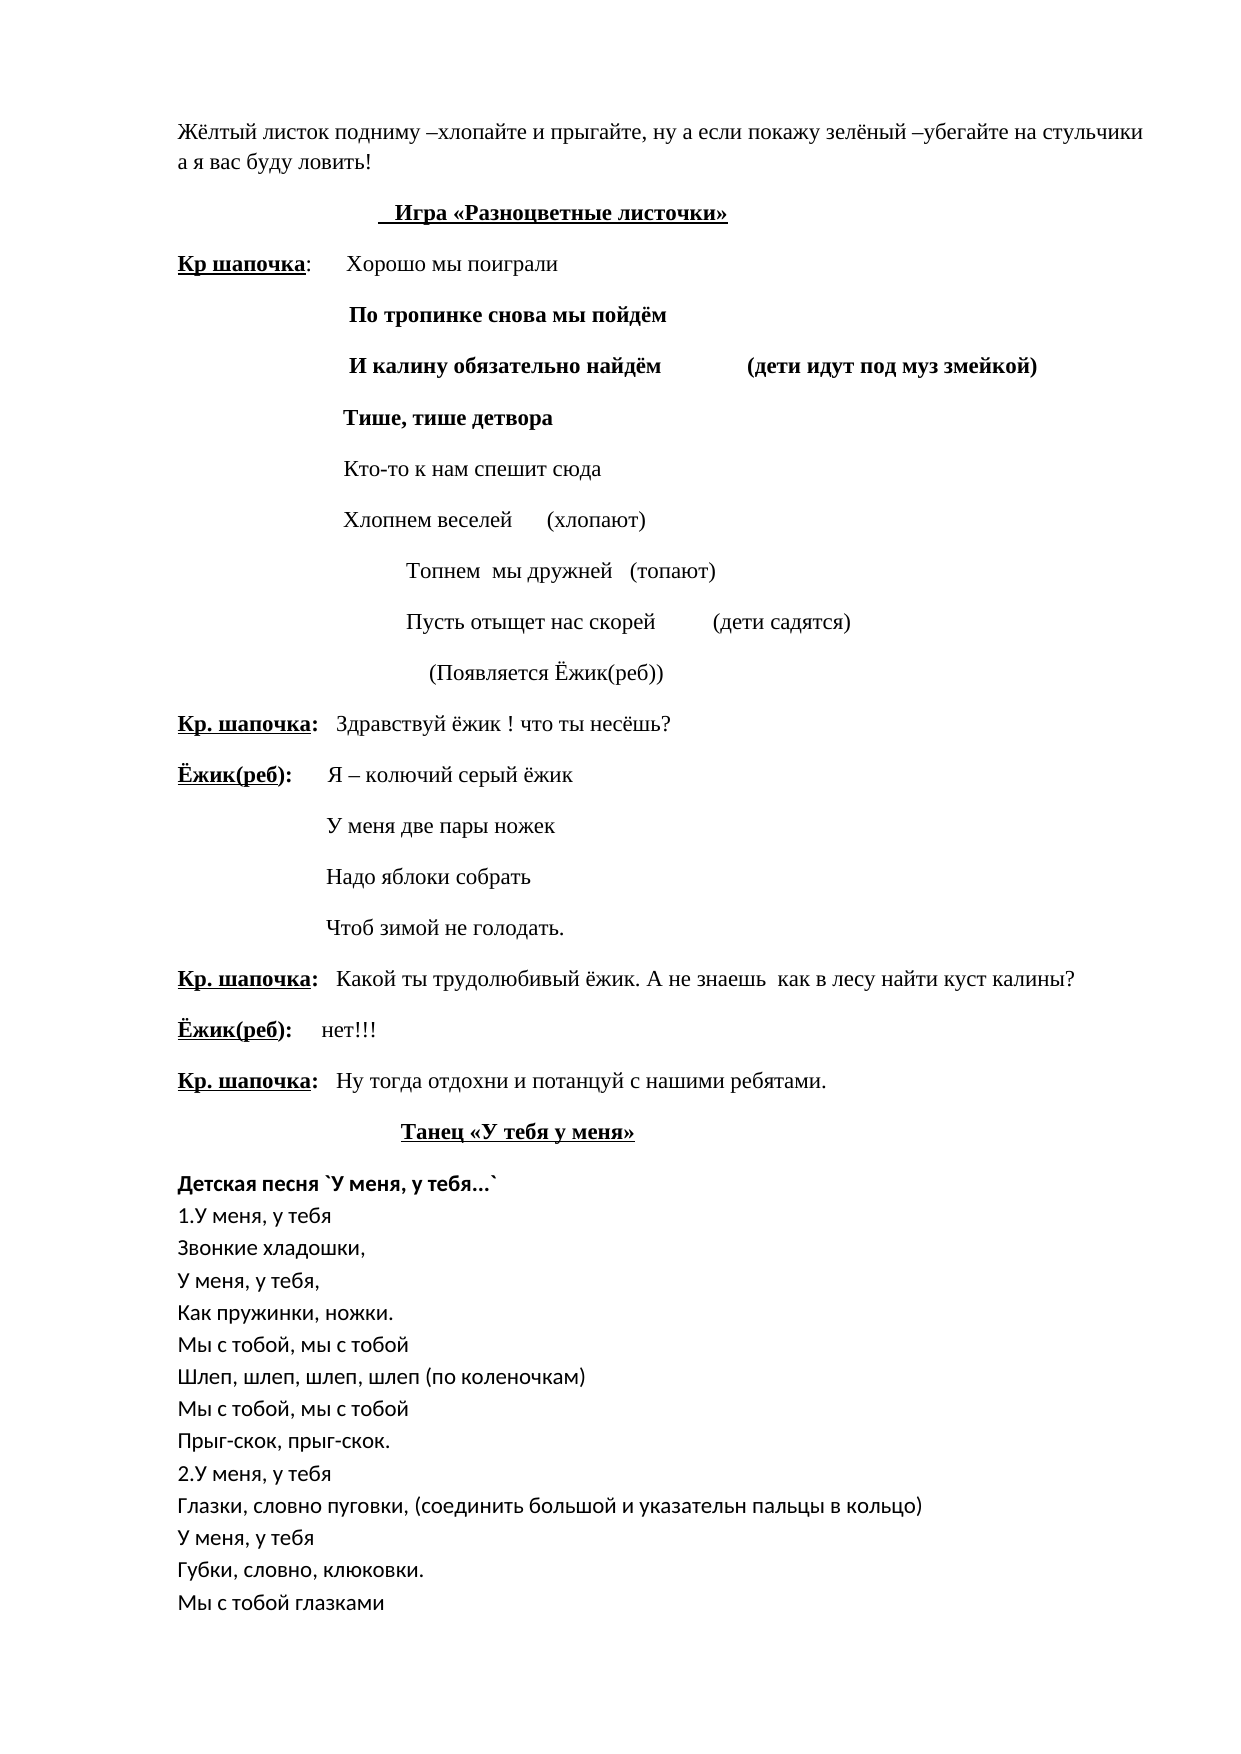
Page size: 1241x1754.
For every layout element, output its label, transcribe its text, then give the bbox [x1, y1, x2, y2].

text Танец «У тебя у меня» [177, 1118, 1152, 1144]
text Ёжик(реб): нет!!! [177, 1016, 1152, 1042]
text Хлопнем веселей (хлопают) [177, 506, 1152, 532]
text У меня две пары ножек [177, 812, 1152, 838]
text Пусть отыщет нас скорей (дети садятся) [177, 608, 1152, 634]
text Топнем мы дружней (топают) [177, 557, 1152, 583]
text Кто-то к нам спешит сюда [177, 454, 1152, 481]
text Тише, тише детвора [177, 403, 1152, 430]
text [177, 118, 1152, 175]
text Кр. шапочка: Ну тогда отдохни и потанцуй с нашими ребятами. [177, 1067, 1152, 1093]
text Чтоб зимой не голодать. [177, 914, 1152, 940]
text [177, 1169, 1152, 1616]
text Кр. шапочка: Здравствуй ёжик ! что ты несёшь? [177, 710, 1152, 736]
text Надо яблоки собрать [177, 863, 1152, 889]
text По тропинке снова мы пойдём [177, 301, 1152, 328]
text (Появляется Ёжик(реб)) [177, 659, 1152, 685]
text Кр. шапочка: Какой ты трудолюбивый ёжик. А не знаешь как в лесу найти куст калины? [177, 965, 1152, 991]
text И калину обязательно найдём (дети идут под муз змейкой) [177, 352, 1152, 379]
text Ёжик(реб): Я – колючий серый ёжик [177, 761, 1152, 787]
text Игра «Разноцветные листочки» [177, 199, 1152, 226]
text Кр шапочка: Хорошо мы поиграли [177, 250, 1152, 277]
